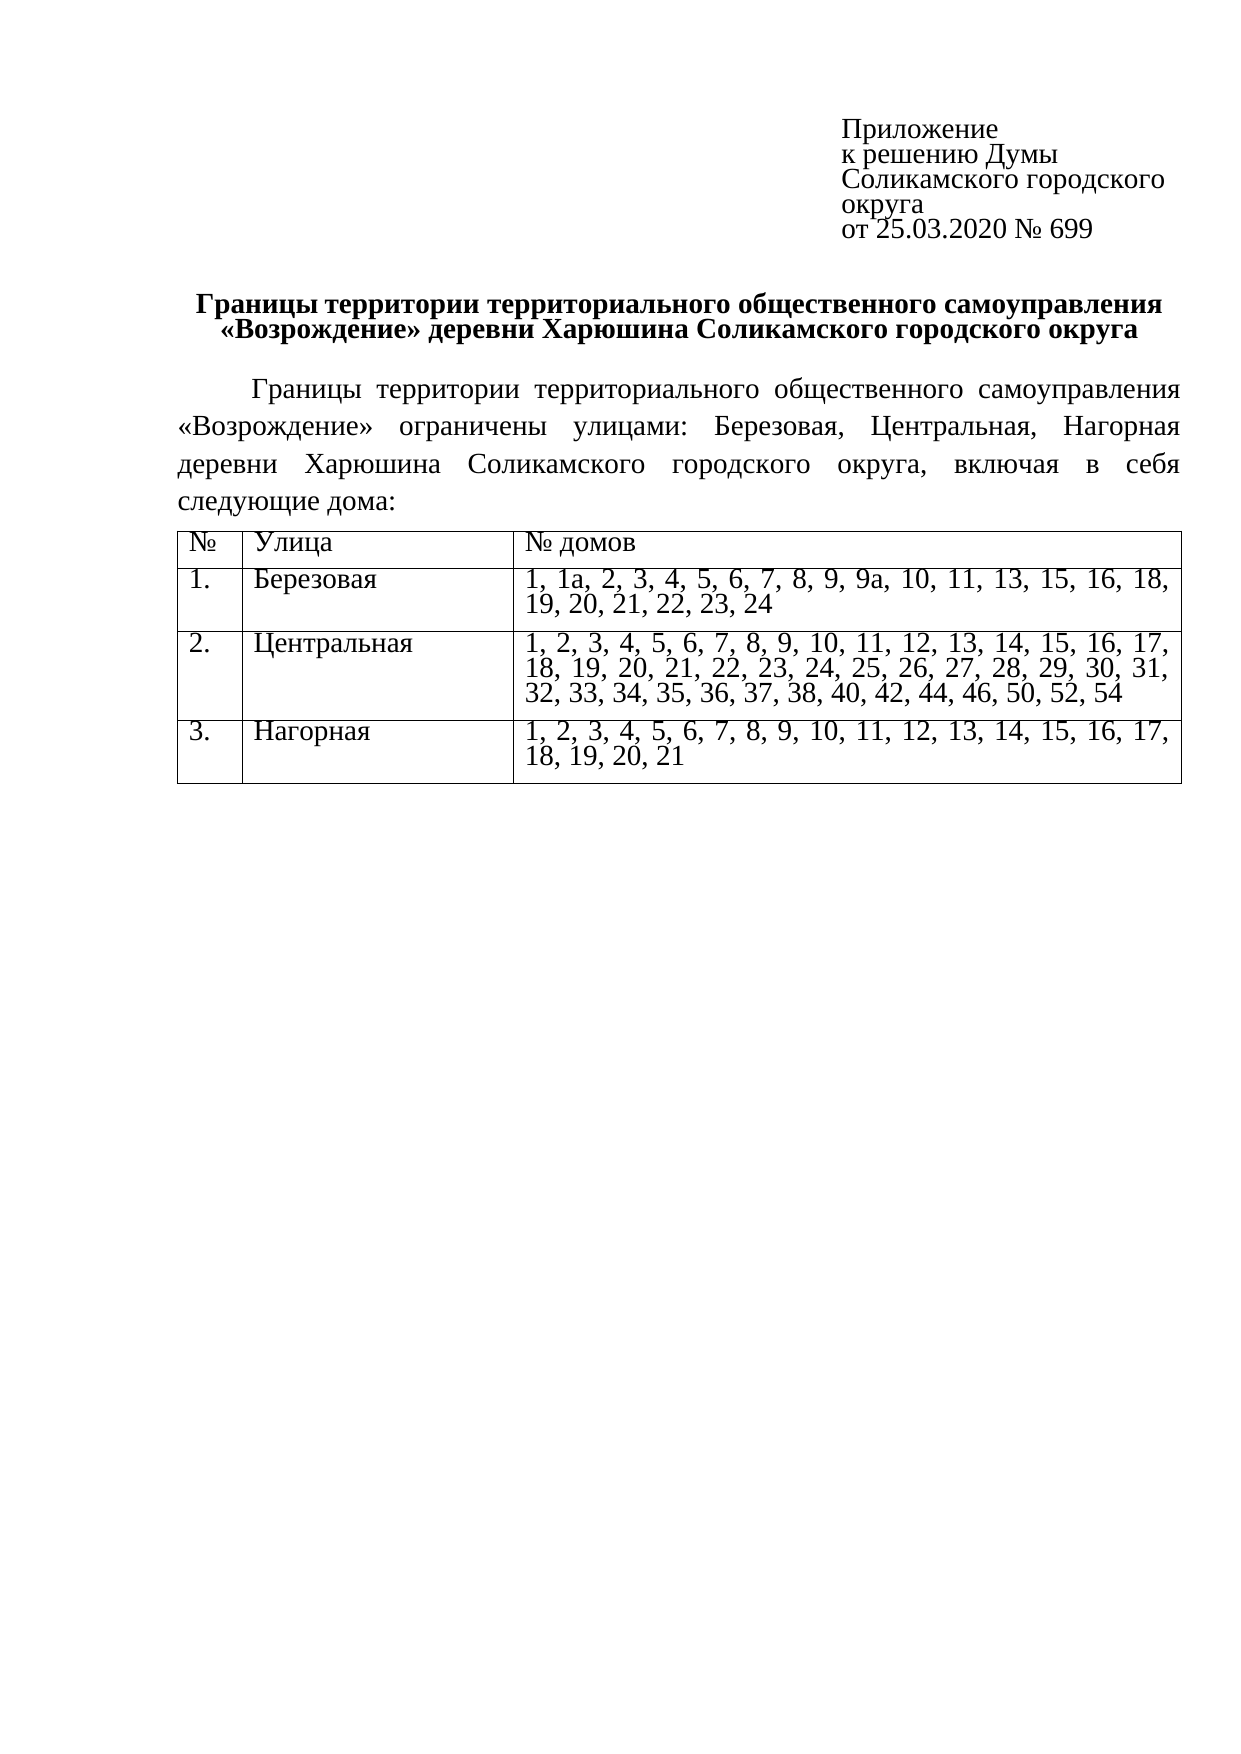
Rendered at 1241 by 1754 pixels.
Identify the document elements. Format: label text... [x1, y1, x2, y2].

table_cell Центральная [243, 632, 513, 720]
table_cell 1, 1а, 2, 3, 4, 5, 6, 7, 8, 9, 9а, 10, 11, 13, 15, 16, 18, 19, 20, 21, 22, 23, 24 [514, 569, 1181, 631]
table_cell 1, 2, 3, 4, 5, 6, 7, 8, 9, 10, 11, 12, 13, 14, 15, 16, 17, 18, 19, 20, 21, 22, 23, 24, 25, 26, 27, 28, 29, 30, 31, 32, 33, 34, 35, 36, 37, 38, 40, 42, 44, 46, 50, 52, 54 [514, 632, 1181, 720]
table_cell 1, 2, 3, 4, 5, 6, 7, 8, 9, 10, 11, 12, 13, 14, 15, 16, 17, 18, 19, 20, 21 [514, 721, 1181, 783]
table_cell 2. [178, 632, 242, 720]
table_header № домов [514, 532, 1181, 568]
table_cell 1. [178, 569, 242, 631]
table_cell Нагорная [243, 721, 513, 783]
text «Возрождение» деревни Харюшина Соликамского городского округа [177, 318, 1181, 343]
text округа [767, 193, 1181, 218]
text Приложение [767, 118, 1181, 143]
table_header Улица [243, 532, 513, 568]
text от 25.03.2020 № 699 [767, 218, 1181, 243]
table_header № [178, 532, 242, 568]
table_cell 3. [178, 721, 242, 783]
text Соликамского городского [767, 168, 1181, 193]
table_cell Березовая [243, 569, 513, 631]
text Границы территории территориального общественного самоуправления [177, 293, 1181, 318]
text Границы территории территориального общественного самоуправления «Возрождение» ограничены улицами: Березовая, Центральная, Нагорная деревни Харюшина Соликамского городского округа, включая в себя следующие дома: [177, 368, 1181, 518]
text к решению Думы [767, 143, 1181, 168]
